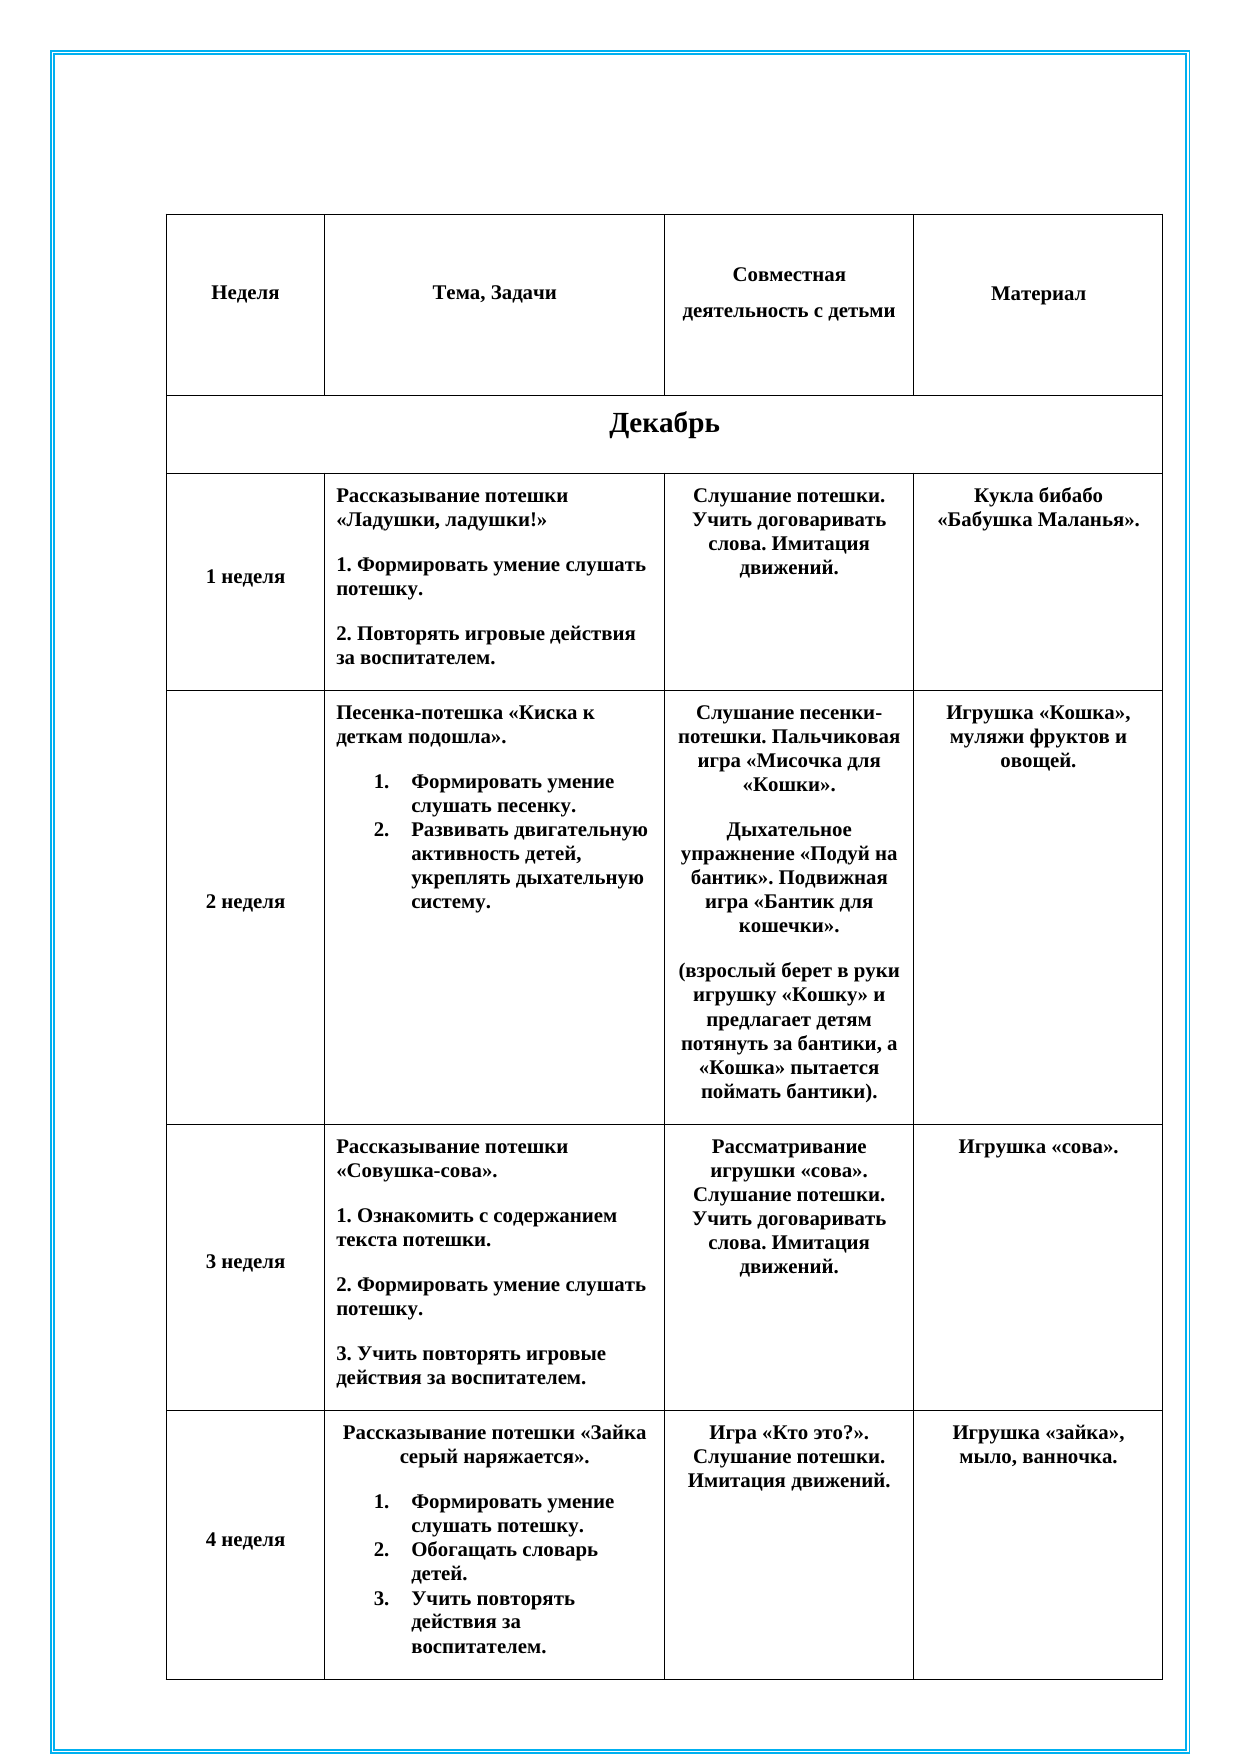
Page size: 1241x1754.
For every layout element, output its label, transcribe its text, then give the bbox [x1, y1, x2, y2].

table_cell Рассказывание потешки «Ладушки, ладушки!» 1. Формировать умение слушать потешку. 2. Повторять игровые действия за воспитателем. [325, 474, 664, 690]
table_cell 4 неделя [167, 1411, 324, 1678]
table_cell Декабрь [167, 396, 1162, 472]
table_cell 2 неделя [167, 691, 324, 1123]
table_cell Рассматривание игрушки «сова». Слушание потешки. Учить договаривать слова. Имитация движений. [665, 1125, 913, 1410]
table_header Тема, Задачи [325, 215, 664, 394]
table_cell Песенка-потешка «Киска к деткам подошла». Формировать умение слушать песенку. Развивать двигательную активность детей, укреплять дыхательную систему. [325, 691, 664, 1123]
table_cell 1 неделя [167, 474, 324, 690]
table_cell Слушание потешки. Учить договаривать слова. Имитация движений. [665, 474, 913, 690]
table_cell Кукла бибабо «Бабушка Маланья». [914, 474, 1162, 690]
table_header Материал [914, 215, 1162, 394]
table_cell Игрушка «сова». [914, 1125, 1162, 1410]
table_cell Игрушка «Кошка», муляжи фруктов и овощей. [914, 691, 1162, 1123]
table_header Совместная деятельность с детьми [665, 215, 913, 394]
table_cell Игрушка «зайка», мыло, ванночка. [914, 1411, 1162, 1678]
table_cell Рассказывание потешки «Совушка-сова». 1. Ознакомить с содержанием текста потешки. 2. Формировать умение слушать потешку. 3. Учить повторять игровые действия за воспитателем. [325, 1125, 664, 1410]
table_cell Рассказывание потешки «Зайка серый наряжается». Формировать умение слушать потешку. Обогащать словарь детей. Учить повторять действия за воспитателем. [325, 1411, 664, 1678]
table_cell Игра «Кто это?». Слушание потешки. Имитация движений. [665, 1411, 913, 1678]
table_cell Слушание песенки-потешки. Пальчиковая игра «Мисочка для «Кошки». Дыхательное упражнение «Подуй на бантик». Подвижная игра «Бантик для кошечки». (взрослый берет в руки игрушку «Кошку» и предлагает детям потянуть за бантики, а «Кошка» пытается поймать бантики). [665, 691, 913, 1123]
table_header Неделя [167, 215, 324, 394]
table_cell 3 неделя [167, 1125, 324, 1410]
